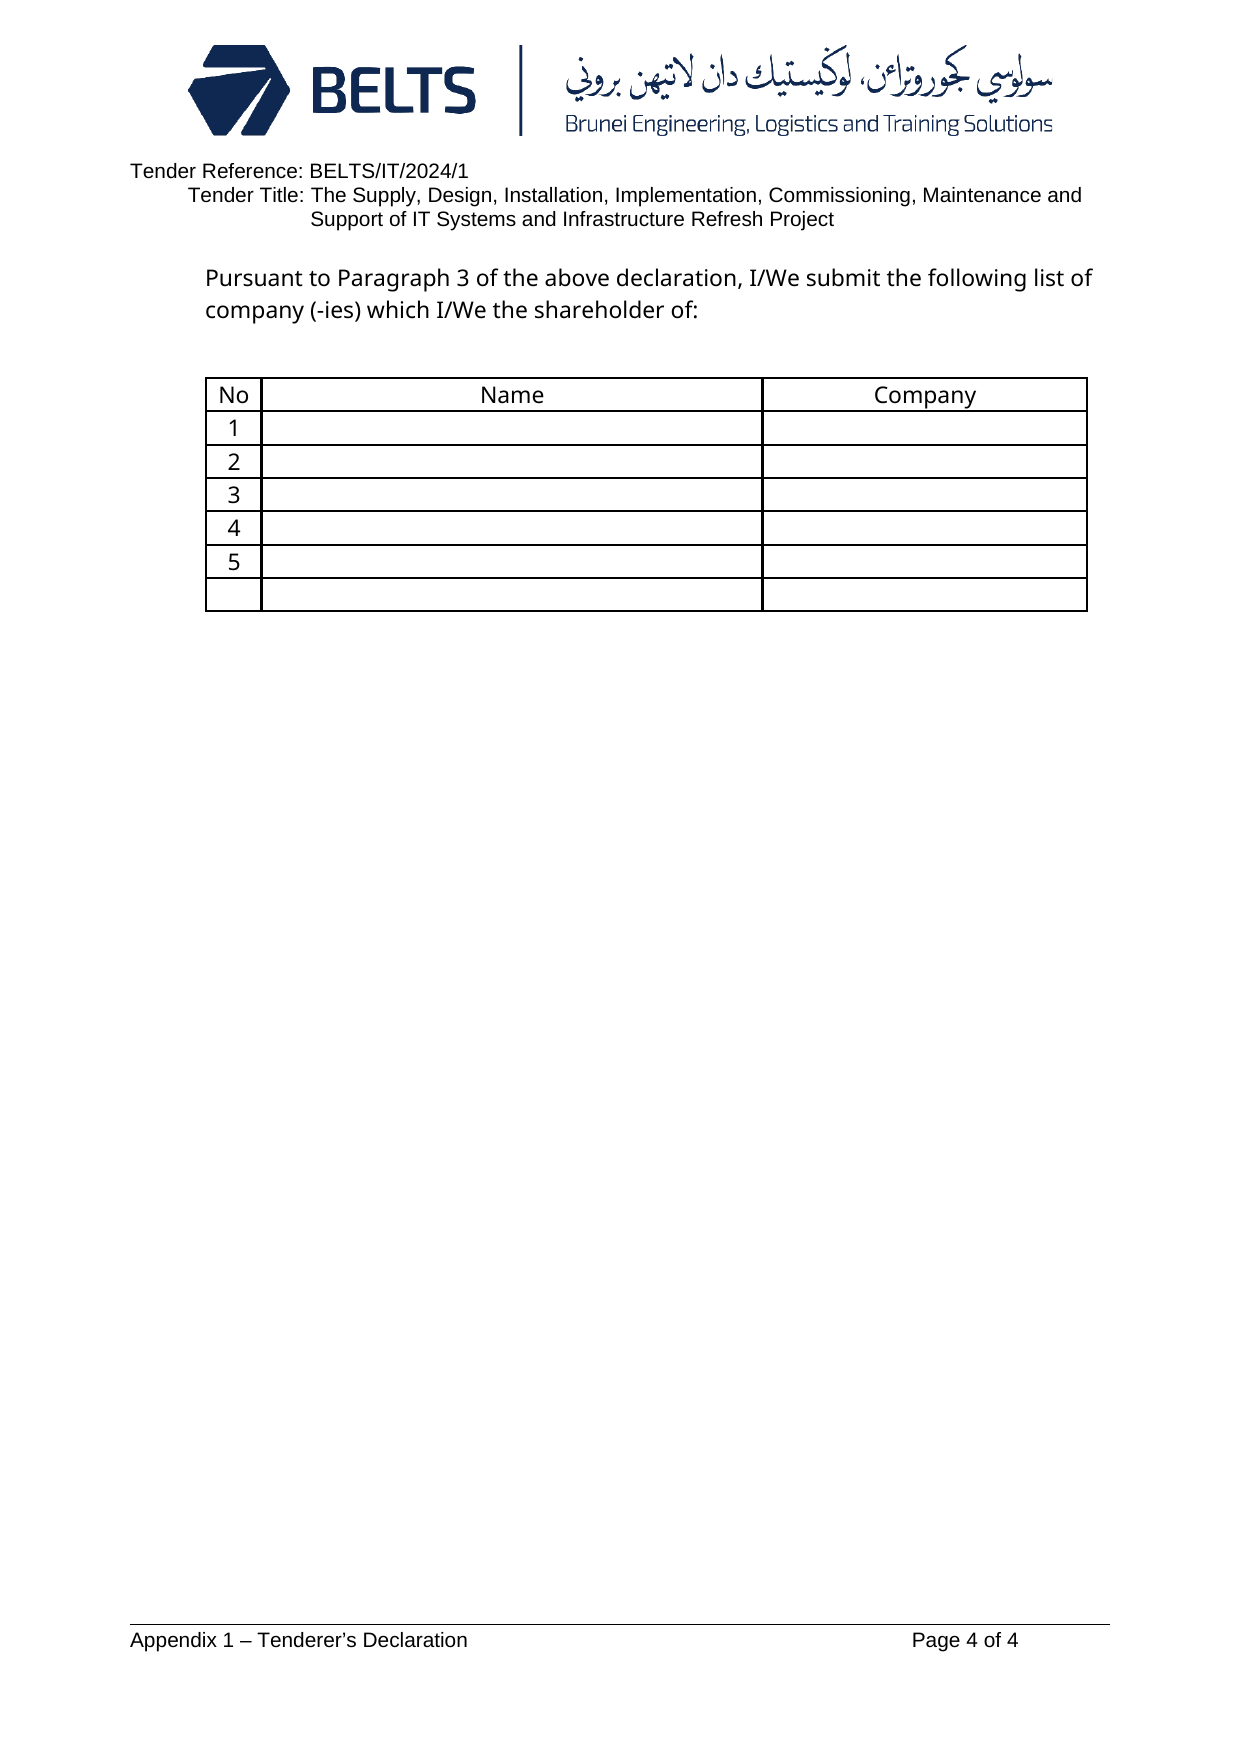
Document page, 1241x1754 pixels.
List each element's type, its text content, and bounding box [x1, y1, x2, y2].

table_cell [764, 446, 1086, 477]
picture [188, 45, 1053, 136]
table_cell 4 [207, 512, 260, 543]
table_cell [263, 512, 761, 543]
table_cell [764, 579, 1086, 610]
table_header Name [263, 379, 761, 410]
table_cell [764, 479, 1086, 510]
table_cell [207, 579, 260, 610]
list Pursuant to Paragraph 3 of the above declaration, I/We submit the following list of company (-ies) which I/We the shareholder of: [205, 262, 1110, 325]
table_cell [263, 446, 761, 477]
table_cell [263, 546, 761, 577]
table_cell [263, 412, 761, 443]
table_cell 3 [207, 479, 260, 510]
table_header Company [764, 379, 1086, 410]
table_cell [263, 479, 761, 510]
table_cell [764, 512, 1086, 543]
table_cell [263, 579, 761, 610]
table_header No [207, 379, 260, 410]
table_cell [764, 412, 1086, 443]
table_cell [764, 546, 1086, 577]
table_cell 2 [207, 446, 260, 477]
table_cell 5 [207, 546, 260, 577]
table_cell 1 [207, 412, 260, 443]
